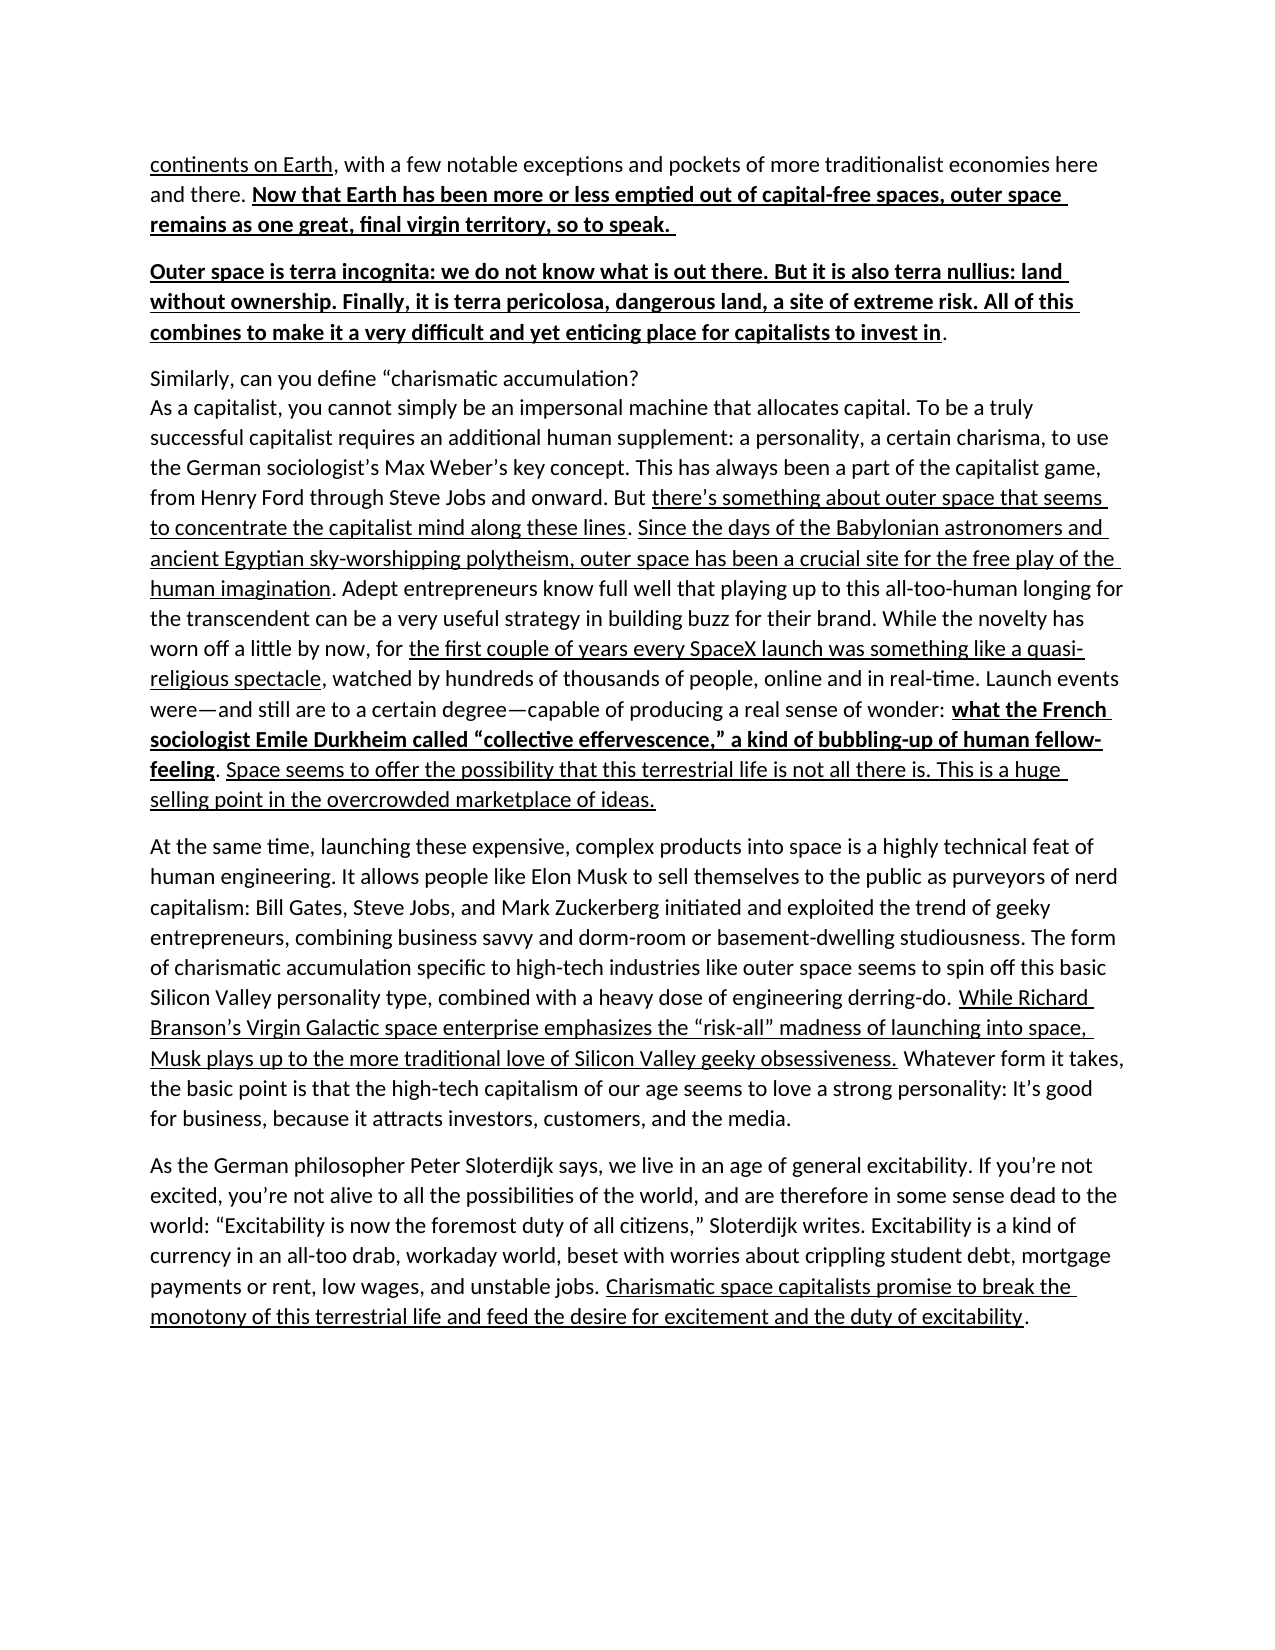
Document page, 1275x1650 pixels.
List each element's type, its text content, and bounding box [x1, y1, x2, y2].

text As the German philosopher Peter Sloterdijk says, we live in an age of general excitability. If you’re not excited, you’re not alive to all the possibilities of the world, and are therefore in some sense dead to the world: “Excitability is now the foremost duty of all citizens,” Sloterdijk writes. Excitability is a kind of currency in an all-too drab, workaday world, beset with worries about crippling student debt, mortgage payments or rent, low wages, and unstable jobs. Charismatic space capitalists promise to break the monotony of this terrestrial life and feed the desire for excitement and the duty of excitability. [150, 1151, 1125, 1330]
text Similarly, can you define “charismatic accumulation? [150, 364, 1125, 393]
text Outer space is terra incognita: we do not know what is out there. But it is also terra nullius: land without ownership. Finally, it is terra pericolosa, dangerous land, a site of extreme risk. All of this combines to make it a very difficult and yet enticing place for capitalists to invest in. [150, 257, 1125, 346]
text As a capitalist, you cannot simply be an impersonal machine that allocates capital. To be a truly successful capitalist requires an additional human supplement: a personality, a certain charisma, to use the German sociologist’s Max Weber’s key concept. This has always been a part of the capitalist game, from Henry Ford through Steve Jobs and onward. But there’s something about outer space that seems to concentrate the capitalist mind along these lines. Since the days of the Babylonian astronomers and ancient Egyptian sky-worshipping polytheism, outer space has been a crucial site for the free play of the human imagination. Adept entrepreneurs know full well that playing up to this all-too-human longing for the transcendent can be a very useful strategy in building buzz for their brand. While the novelty has worn off a little by now, for the first couple of years every SpaceX launch was something like a quasi-religious spectacle, watched by hundreds of thousands of people, online and in real-time. Launch events were—and still are to a certain degree—capable of producing a real sense of wonder: what the French sociologist Emile Durkheim called “collective effervescence,” a kind of bubbling-up of human fellow-feeling. Space seems to offer the possibility that this terrestrial life is not all there is. This is a huge selling point in the overcrowded marketplace of ideas. [150, 393, 1125, 813]
text At the same time, launching these expensive, complex products into space is a highly technical feat of human engineering. It allows people like Elon Musk to sell themselves to the public as purveyors of nerd capitalism: Bill Gates, Steve Jobs, and Mark Zuckerberg initiated and exploited the trend of geeky entrepreneurs, combining business savvy and dorm-room or basement-dwelling studiousness. The form of charismatic accumulation specific to high-tech industries like outer space seems to spin off this basic Silicon Valley personality type, combined with a heavy dose of engineering derring-do. While Richard Branson’s Virgin Galactic space enterprise emphasizes the “risk-all” madness of launching into space, Musk plays up to the more traditional love of Silicon Valley geeky obsessiveness. Whatever form it takes, the basic point is that the high-tech capitalism of our age seems to love a strong personality: It’s good for business, because it attracts investors, customers, and the media. [150, 832, 1125, 1132]
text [150, 150, 1125, 238]
